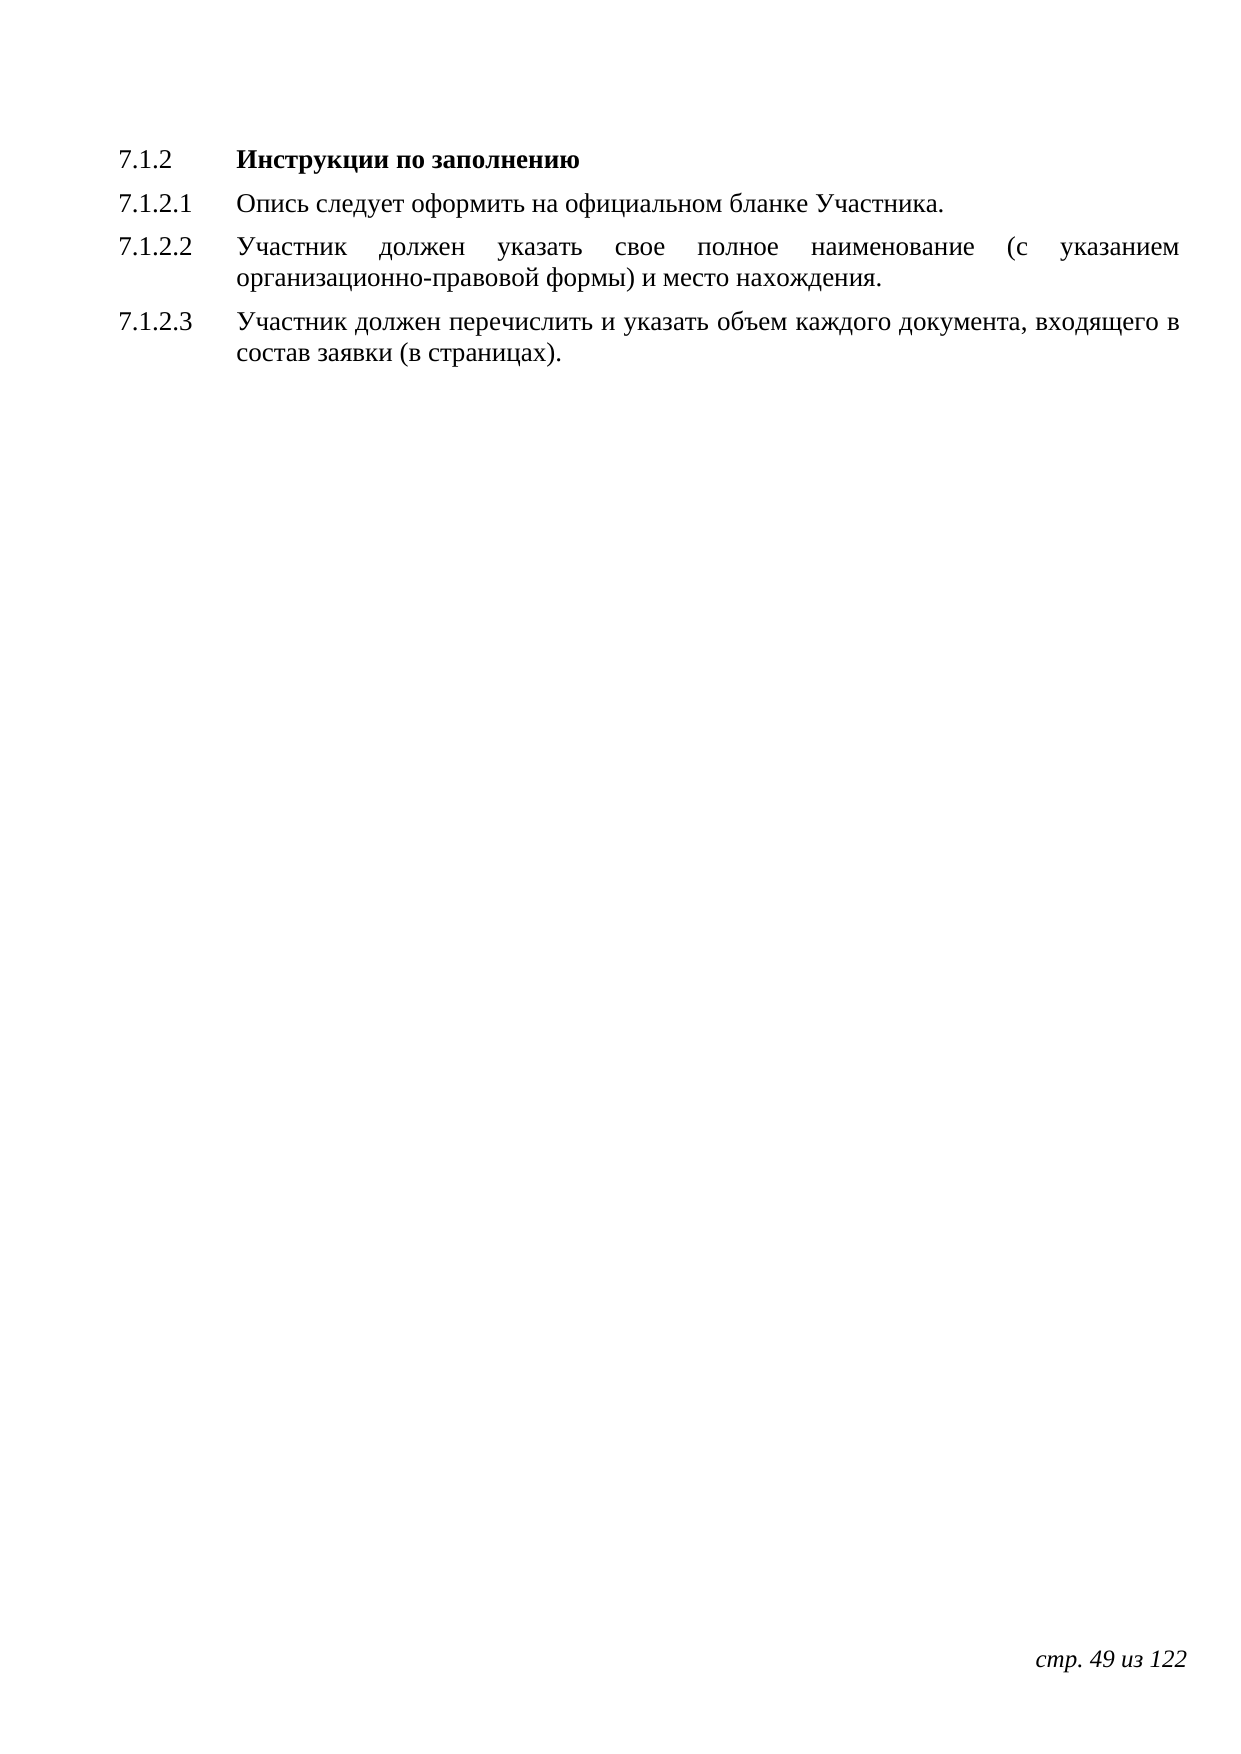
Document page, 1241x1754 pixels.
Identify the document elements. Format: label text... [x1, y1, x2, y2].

list Участник должен перечислить и указать объем каждого документа, входящего в состав заявки (в страницах). [118, 305, 1181, 367]
list Инструкции по заполнению [118, 143, 1181, 174]
list Участник должен указать свое полное наименование (с указанием организационно-правовой формы) и место нахождения. [118, 230, 1181, 293]
list Опись следует оформить на официальном бланке Участника. [118, 187, 1181, 218]
